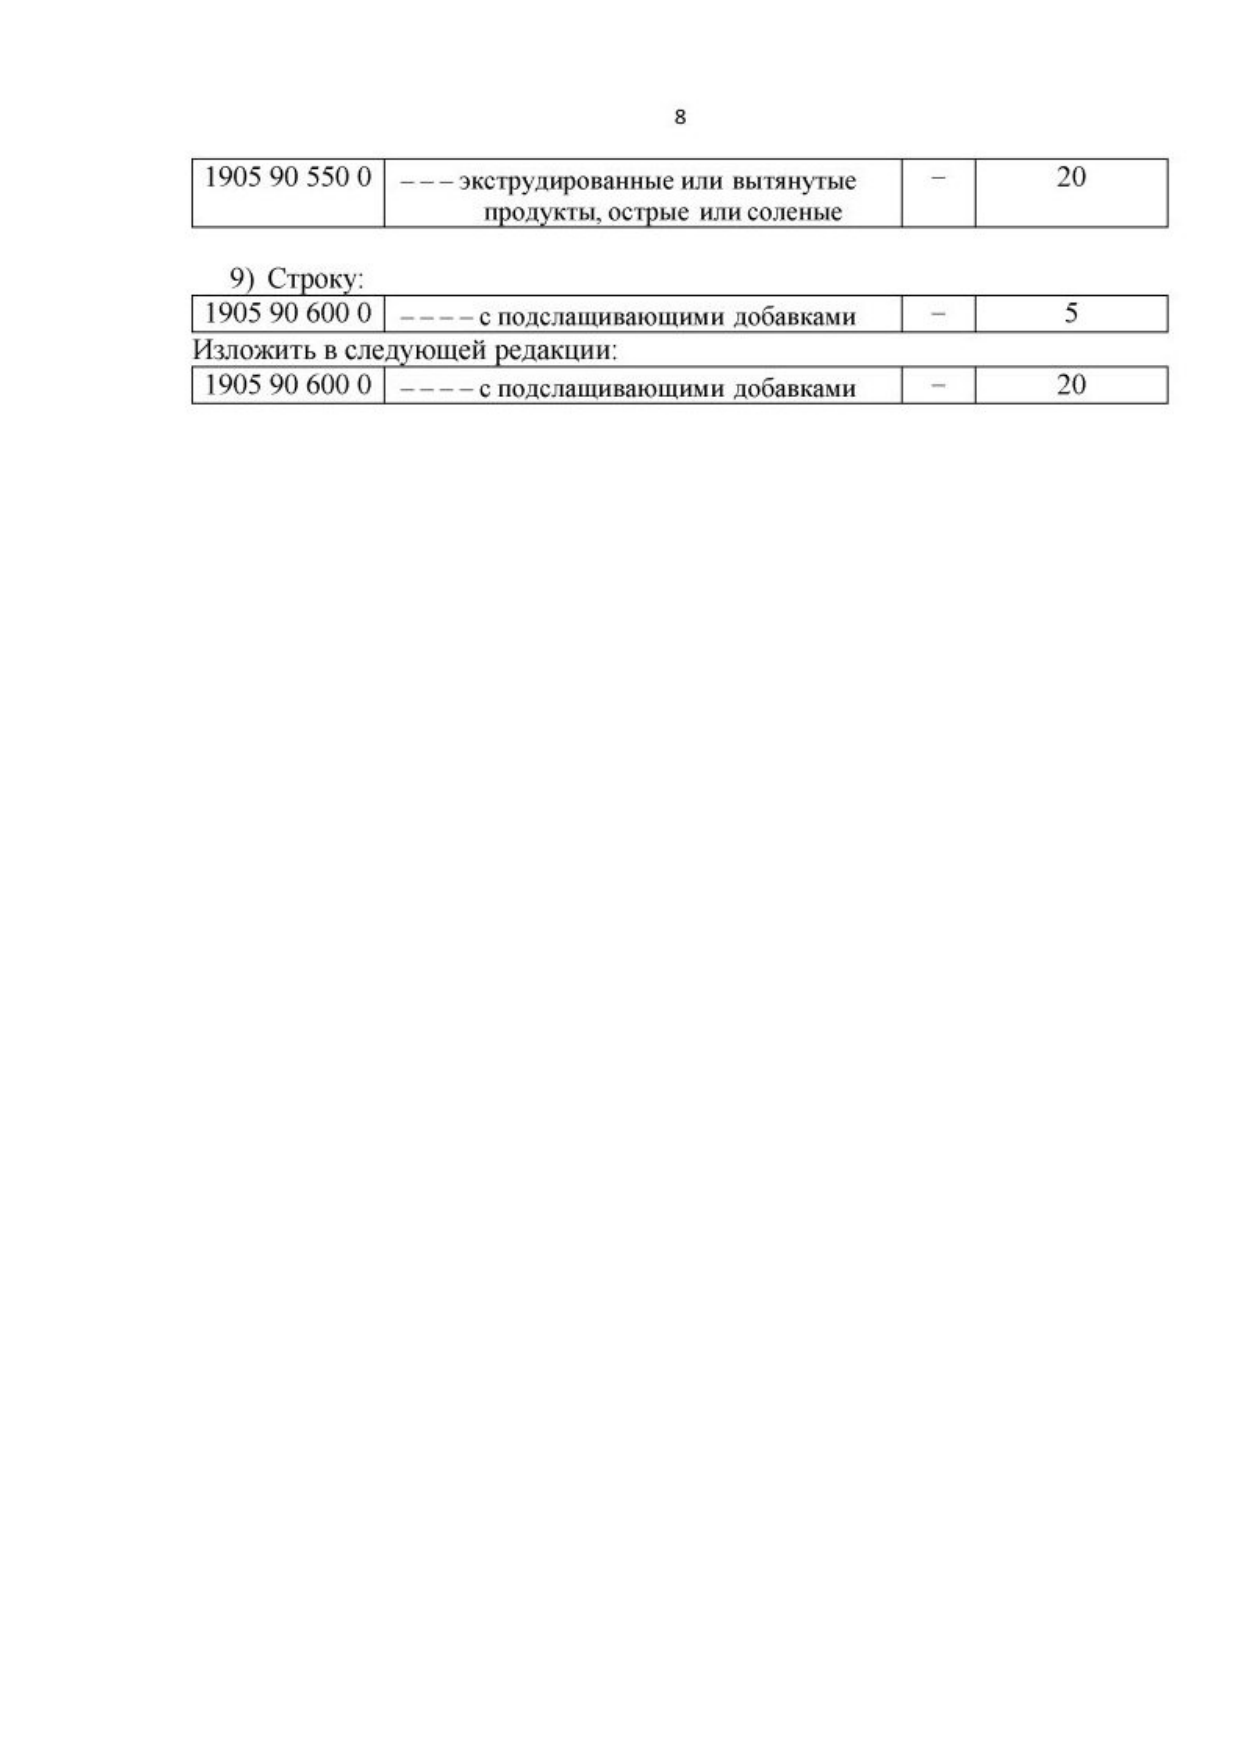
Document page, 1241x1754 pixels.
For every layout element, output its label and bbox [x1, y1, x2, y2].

picture [173, 88, 1188, 433]
